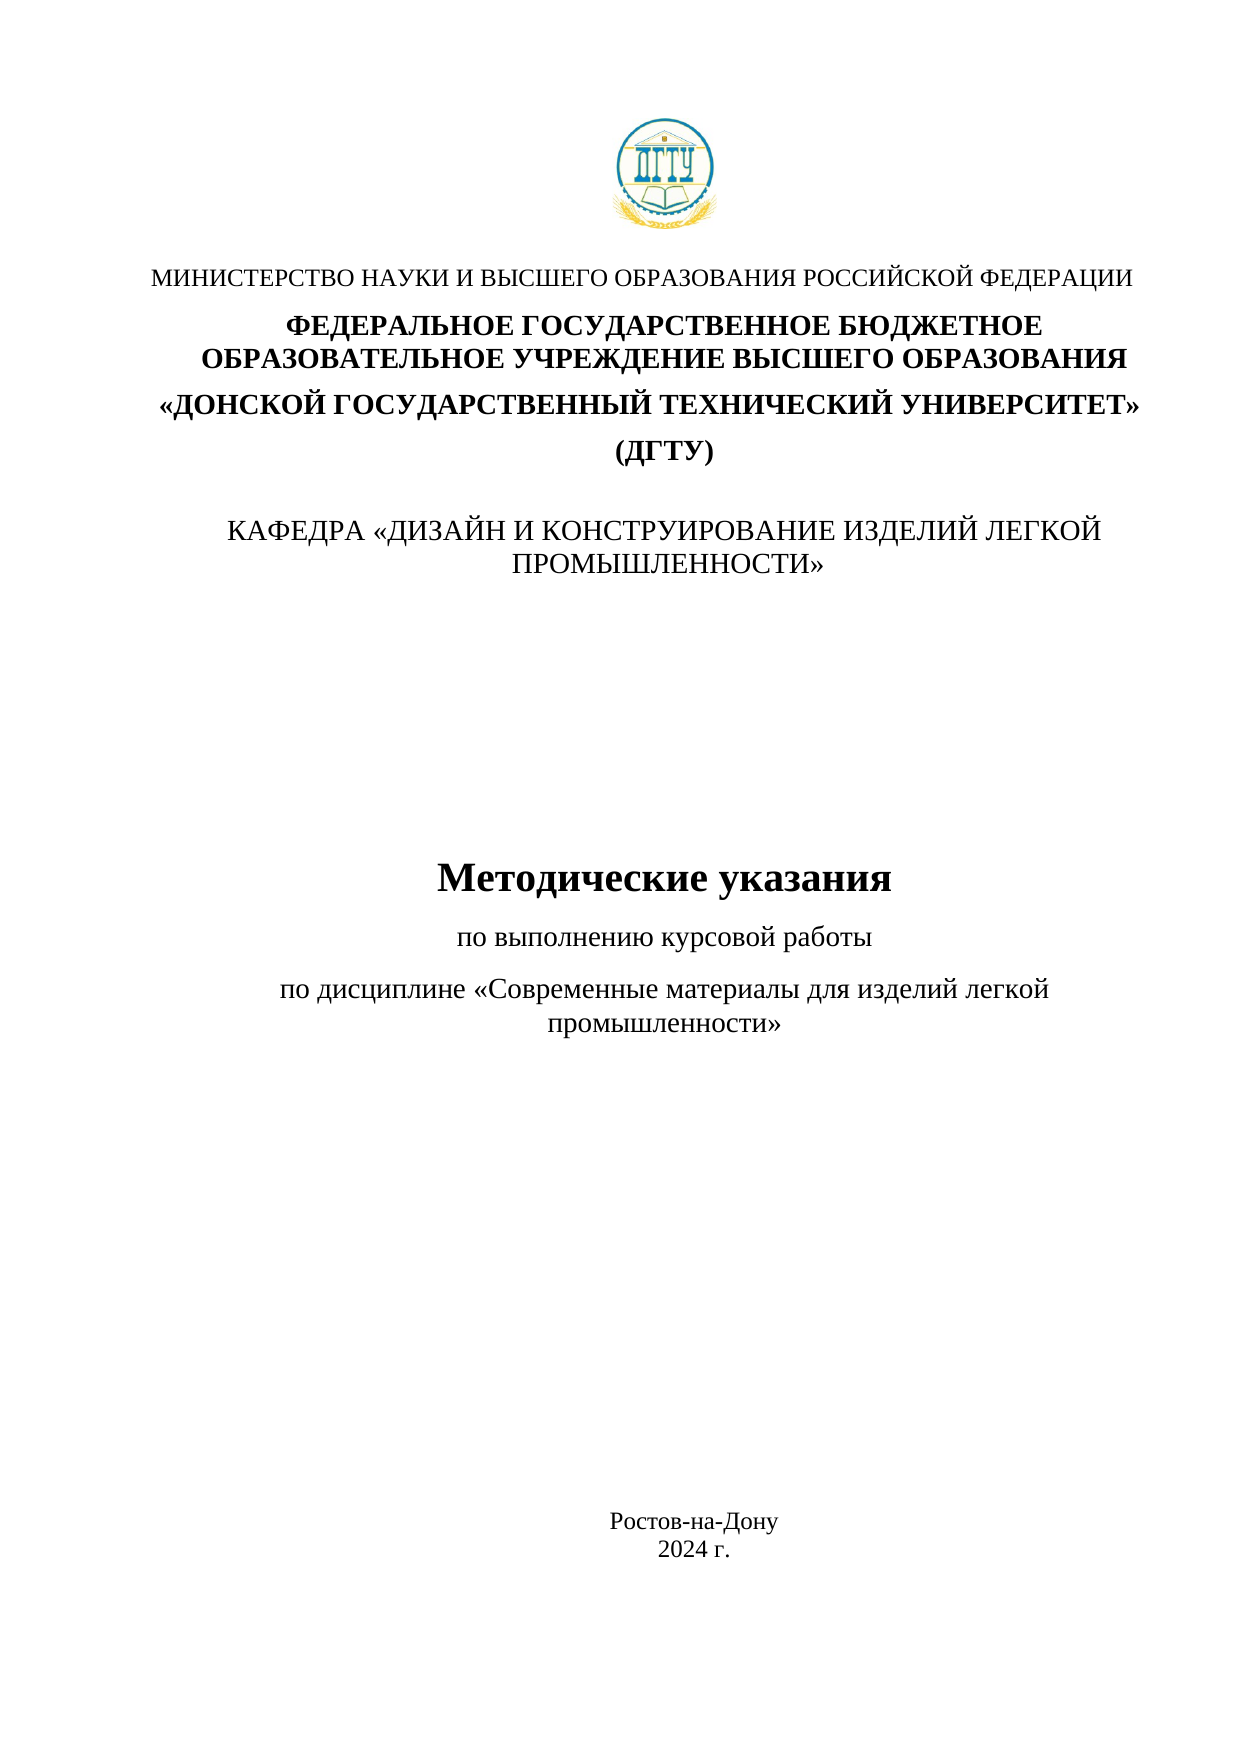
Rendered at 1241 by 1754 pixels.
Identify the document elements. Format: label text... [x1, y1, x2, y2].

text 2024 г. [177, 1534, 1152, 1563]
text по выполнению курсовой работы [177, 919, 1152, 953]
text по дисциплине «Современные материалы для изделий легкой промышленности» [177, 972, 1152, 1039]
text промышленности» [177, 546, 1152, 580]
text «ДОНСКОЙ ГОСУДАРСТВЕННЫЙ ТЕХНИЧЕСКИЙ УНИВЕРСИТЕТ» [148, 387, 1152, 421]
text (ДГТУ) [177, 433, 1152, 467]
text ФЕДЕРАЛЬНОЕ ГОСУДАРСТВЕННОЕ БЮДЖЕТНОЕ ОБРАЗОВАТЕЛЬНОЕ УЧРЕЖДЕНИЕ ВЫСШЕГО ОБРАЗОВАНИЯ [177, 308, 1152, 375]
text Методические указания [177, 853, 1152, 901]
text МИНИСТЕРСТВО НАУКИ И ВЫСШЕГО ОБРАЗОВАНИЯ РОССИЙСКОЙ ФЕДЕРАЦИИ [133, 253, 1152, 295]
picture [612, 118, 717, 229]
text Ростов-на-Дону [177, 1506, 1152, 1534]
text КАФЕДРА «Дизайн и конструирование изделий легкой [177, 513, 1152, 546]
